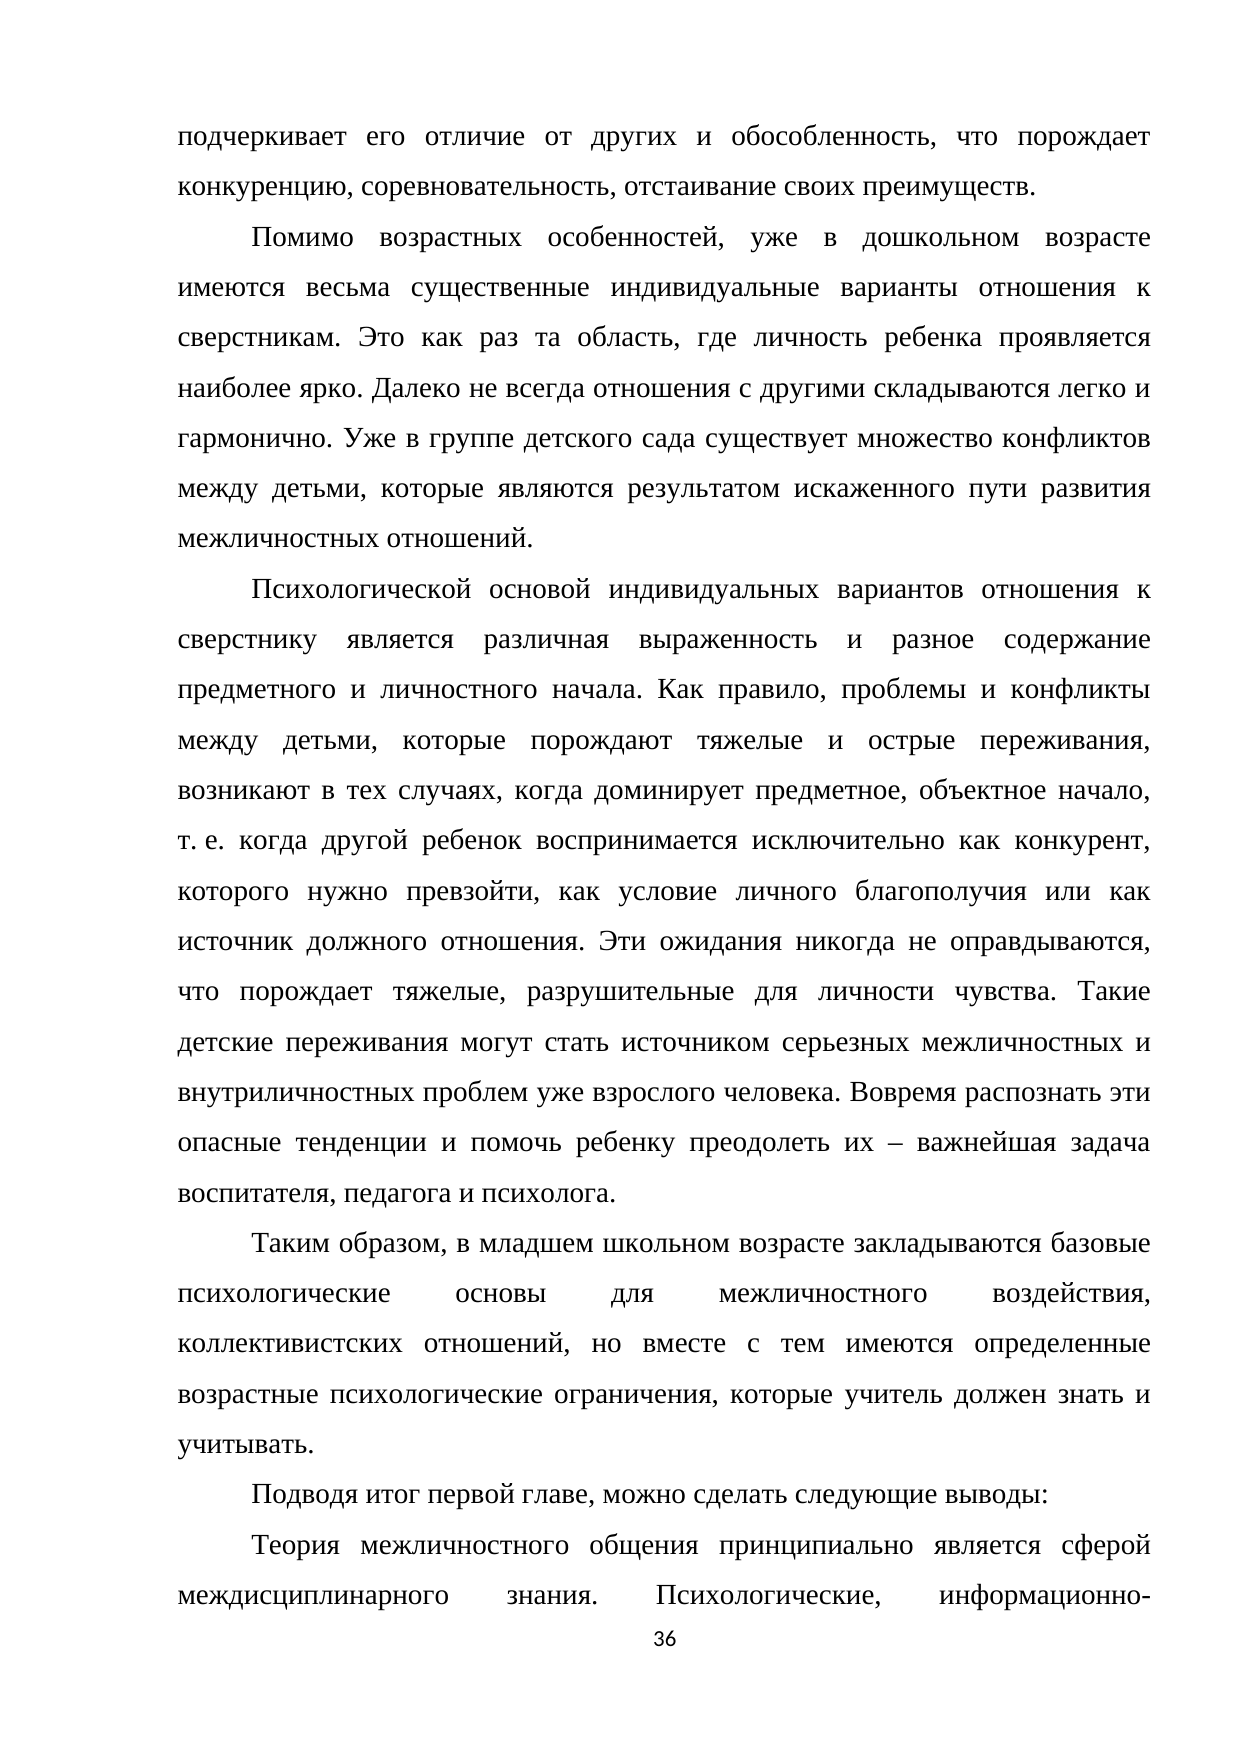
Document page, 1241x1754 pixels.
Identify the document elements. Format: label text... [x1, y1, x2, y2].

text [177, 118, 1152, 202]
text Таким образом, в младшем школьном возрасте закладываются базовые психологические основы для межличностного воздействия, коллективистских отношений, но вместе с тем имеются определенные возрастные психологические ограничения, которые учитель должен знать и учитывать. [177, 1225, 1152, 1460]
text Психологической основой индивидуальных вариантов отношения к сверстнику является различная выраженность и разное содержание предметного и личностного начала. Как правило, проблемы и конфликты между детьми, которые порождают тяжелые и острые переживания, возникают в тех случаях, когда доминирует предметное, объектное начало, т. е. когда другой ребенок воспринимается исключительно как конкурент, которого нужно превзойти, как условие личного благополучия или как источник должного отношения. Эти ожидания никогда не оправдываются, что порождает тяжелые, разрушительные для личности чувства. Такие детские переживания могут стать источником серьезных межличностных и внутриличностных проблем уже взрослого человека. Вовремя распознать эти опасные тенденции и помочь ребенку преодолеть их – важнейшая задача воспитателя, педагога и психолога. [177, 571, 1152, 1208]
text Подводя итог первой главе, можно сделать следующие выводы: [177, 1477, 1152, 1510]
text Помимо возрастных особенностей, уже в дошкольном возрасте имеются весьма существенные индивидуальные варианты отношения к сверстникам. Это как раз та область, где личность ребенка проявляется наиболее ярко. Далеко не всегда отношения с другими складываются легко и гармонично. Уже в группе детского сада существует множество конфликтов между детьми, которые являются результатом искаженного пути развития межличностных отношений. [177, 219, 1152, 554]
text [177, 1527, 1152, 1611]
